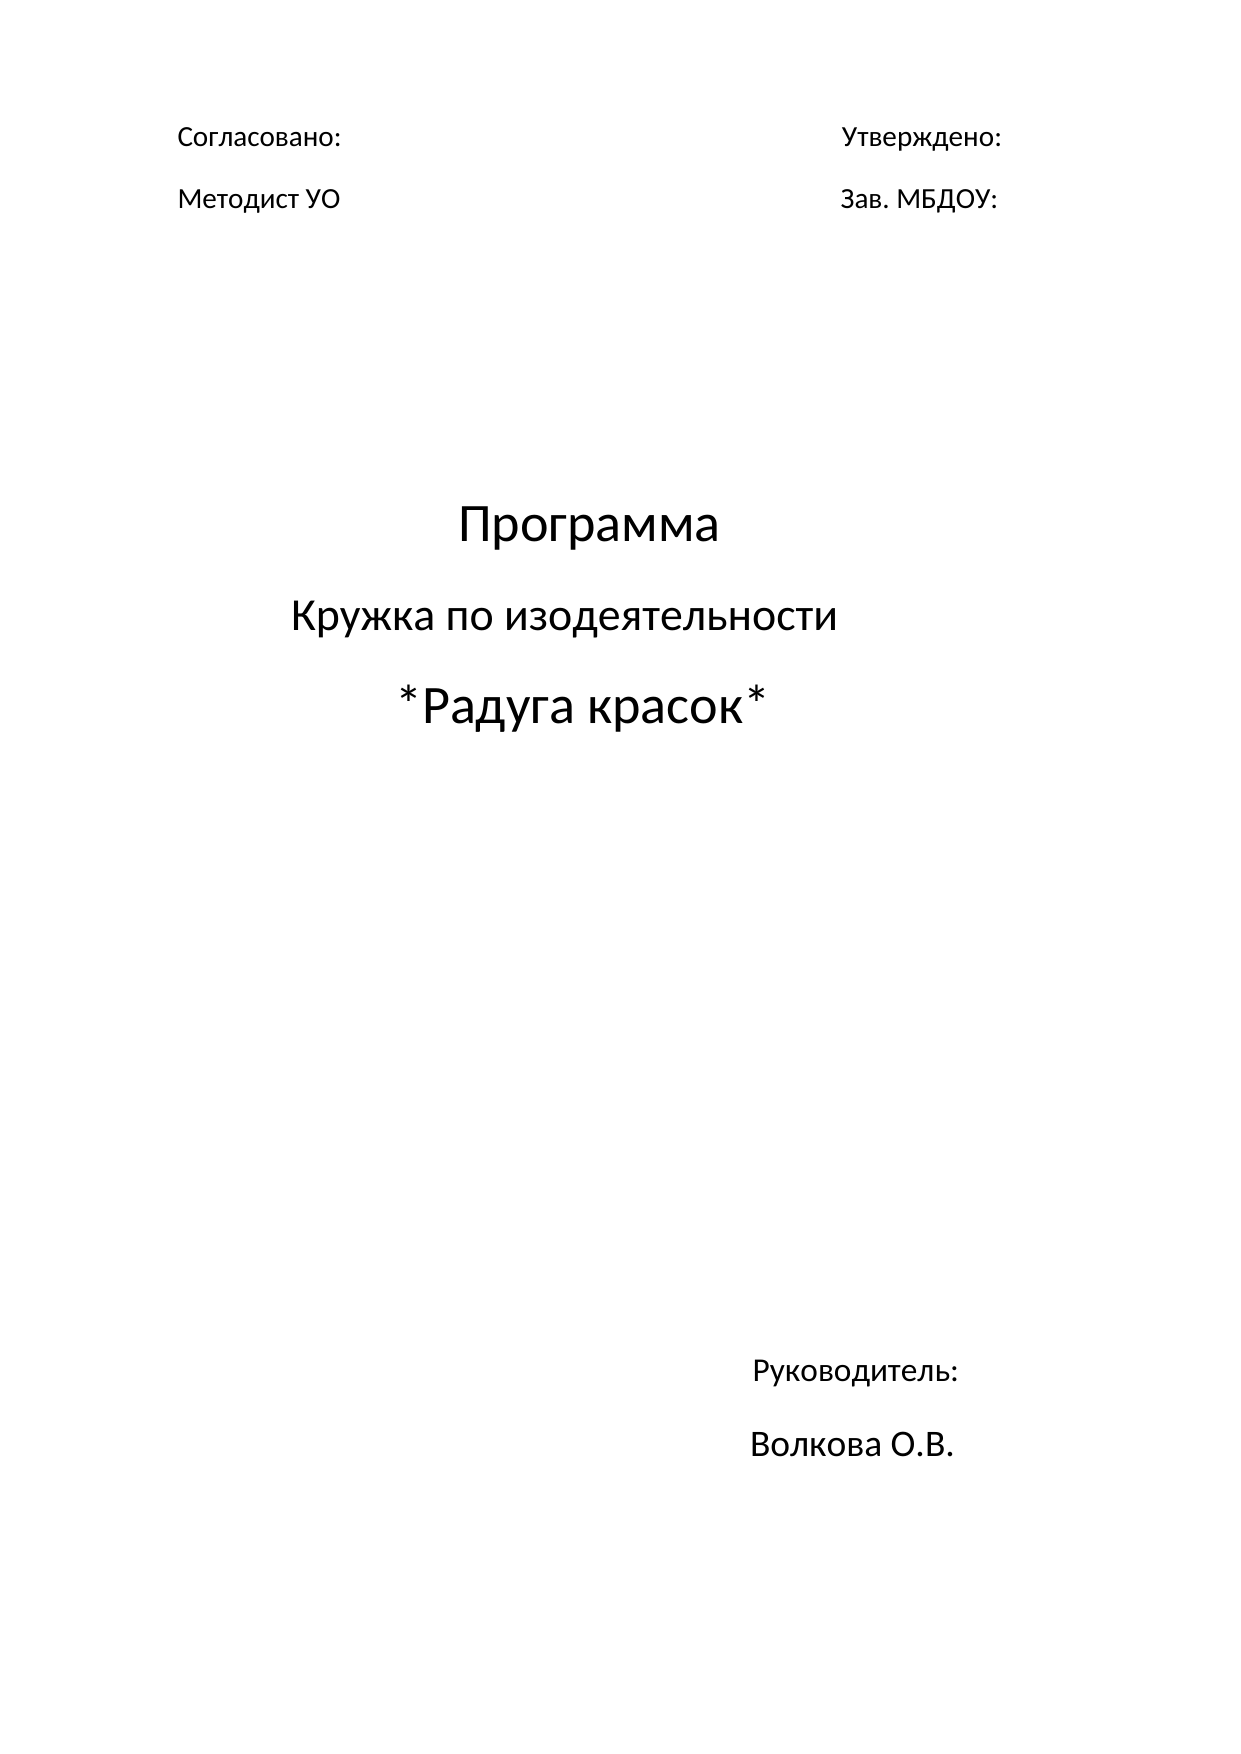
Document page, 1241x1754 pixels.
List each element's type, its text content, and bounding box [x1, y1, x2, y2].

text Согласовано: Утверждено: [177, 118, 1152, 154]
text *Радуга красок* [177, 671, 1152, 737]
text Кружка по изодеятельности [177, 586, 1152, 642]
text Программа [177, 489, 1152, 555]
text Методист УО Зав. МБДОУ: [177, 180, 1152, 216]
text Волкова О.В. [177, 1420, 1152, 1466]
text Руководитель: [177, 1349, 1152, 1389]
